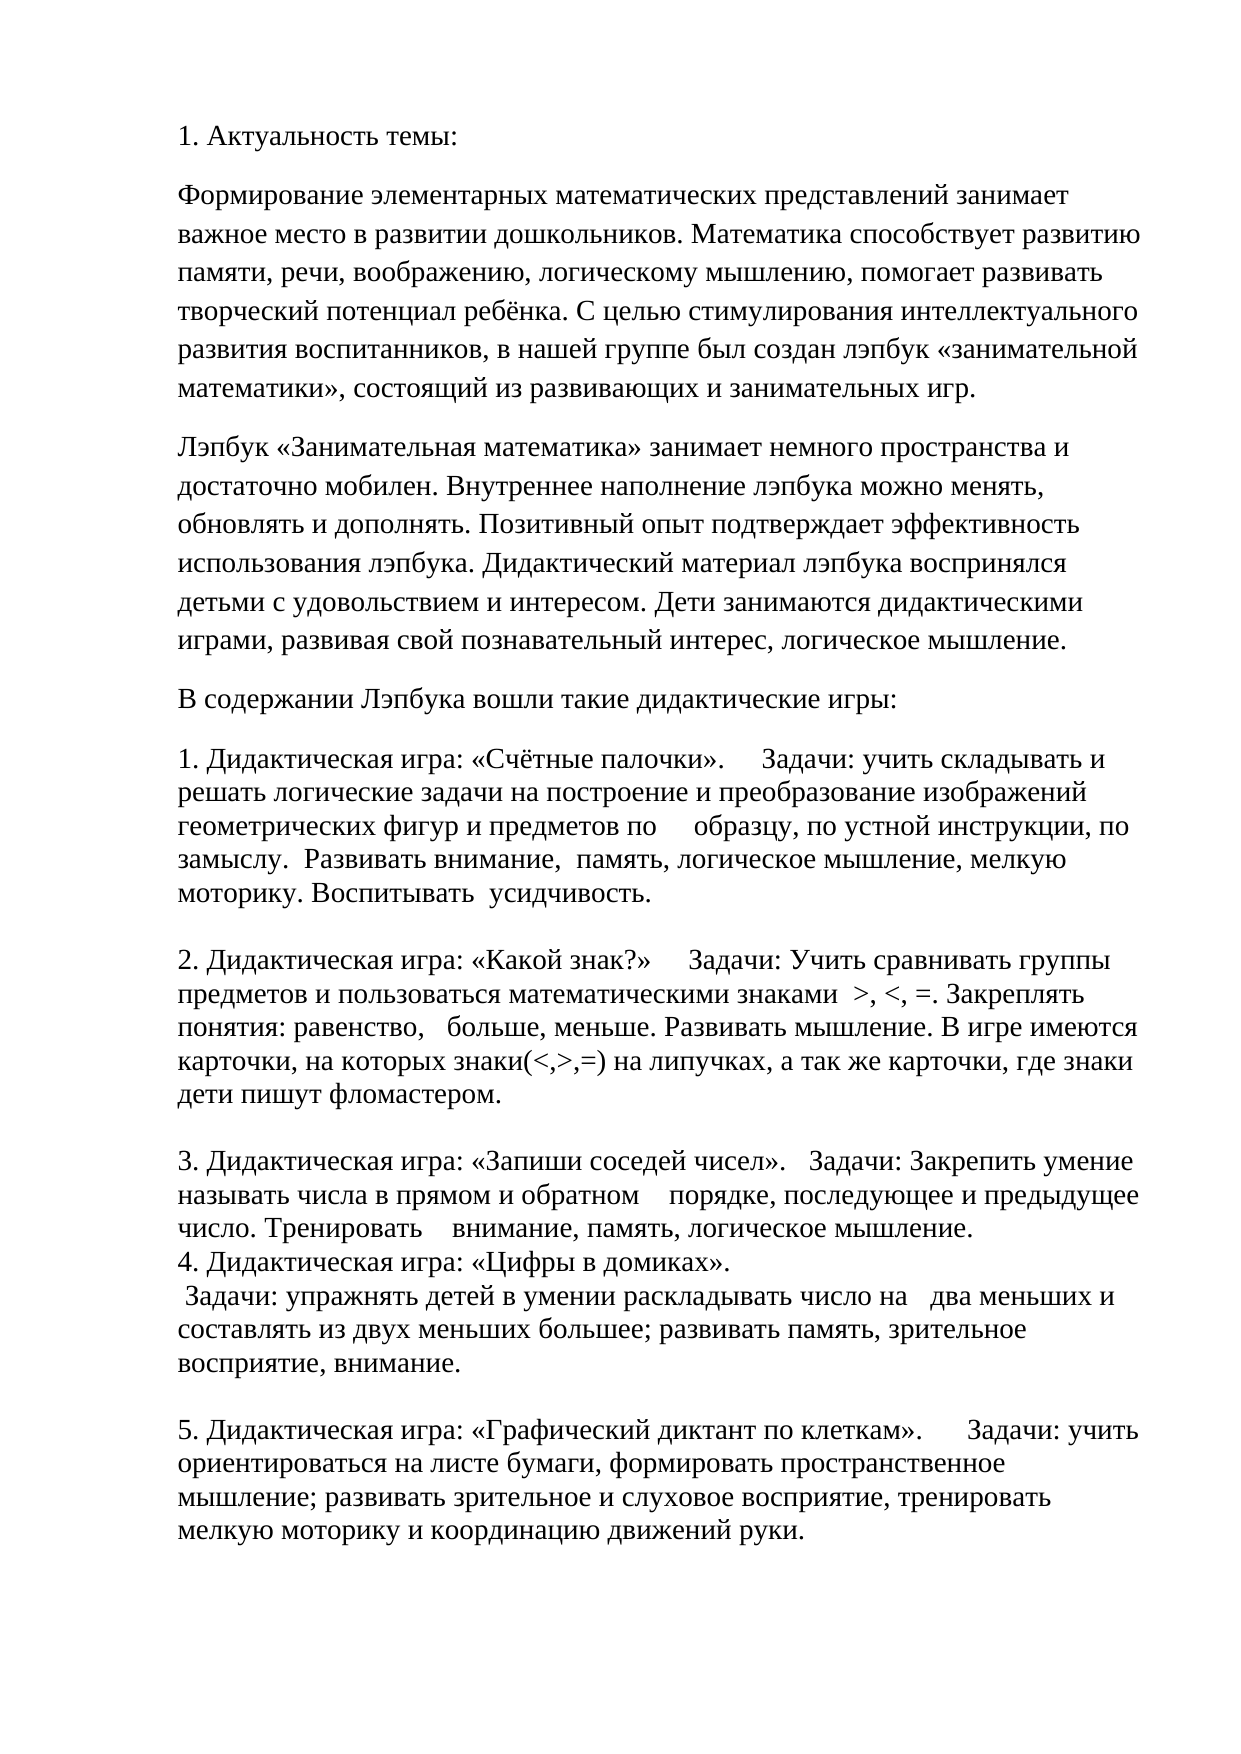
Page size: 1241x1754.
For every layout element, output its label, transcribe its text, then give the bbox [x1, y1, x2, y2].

text 5. Дидактическая игра: «Графический диктант по клеткам». Задачи: учить ориентироваться на листе бумаги, формировать пространственное мышление; развивать зрительное и слуховое восприятие, тренировать мелкую моторику и координацию движений руки. [177, 1412, 1152, 1546]
text Лэпбук «Занимательная математика» занимает немного пространства и достаточно мобилен. Внутреннее наполнение лэпбука можно менять, обновлять и дополнять. Позитивный опыт подтверждает эффективность использования лэпбука. Дидактический материал лэпбука воспринялся детьми с удовольствием и интересом. Дети занимаются дидактическими играми, развивая свой познавательный интерес, логическое мышление. [177, 429, 1152, 656]
text Формирование элементарных математических представлений занимает важное место в развитии дошкольников. Математика способствует развитию памяти, речи, воображению, логическому мышлению, помогает развивать творческий потенциал ребёнка. С целью стимулирования интеллектуального развития воспитанников, в нашей группе был создан лэпбук «занимательной математики», состоящий из развивающих и занимательных игр. [177, 177, 1152, 404]
text В содержании Лэпбука вошли такие дидактические игры: [177, 682, 1152, 715]
text Задачи: упражнять детей в умении раскладывать число на два меньших и составлять из двух меньших большее; развивать память, зрительное восприятие, внимание. [177, 1278, 1152, 1378]
text 3. Дидактическая игра: «Запиши соседей чисел». Задачи: Закрепить умение называть числа в прямом и обратном порядке, последующее и предыдущее число. Тренировать внимание, память, логическое мышление. [177, 1143, 1152, 1244]
text 1. Дидактическая игра: «Счётные палочки». Задачи: учить складывать и решать логические задачи на построение и преобразование изображений геометрических фигур и предметов по образцу, по устной инструкции, по замыслу. Развивать внимание, память, логическое мышление, мелкую моторику. Воспитывать усидчивость. [177, 741, 1152, 909]
text 2. Дидактическая игра: «Какой знак?» Задачи: Учить сравнивать группы предметов и пользоваться математическими знаками >, <, =. Закреплять понятия: равенство, больше, меньше. Развивать мышление. В игре имеются карточки, на которых знаки(<,>,=) на липучках, а так же карточки, где знаки дети пишут фломастером. [177, 942, 1152, 1110]
text 4. Дидактическая игра: «Цифры в домиках». [177, 1244, 1152, 1278]
text 1. Актуальность темы: [177, 118, 1152, 152]
